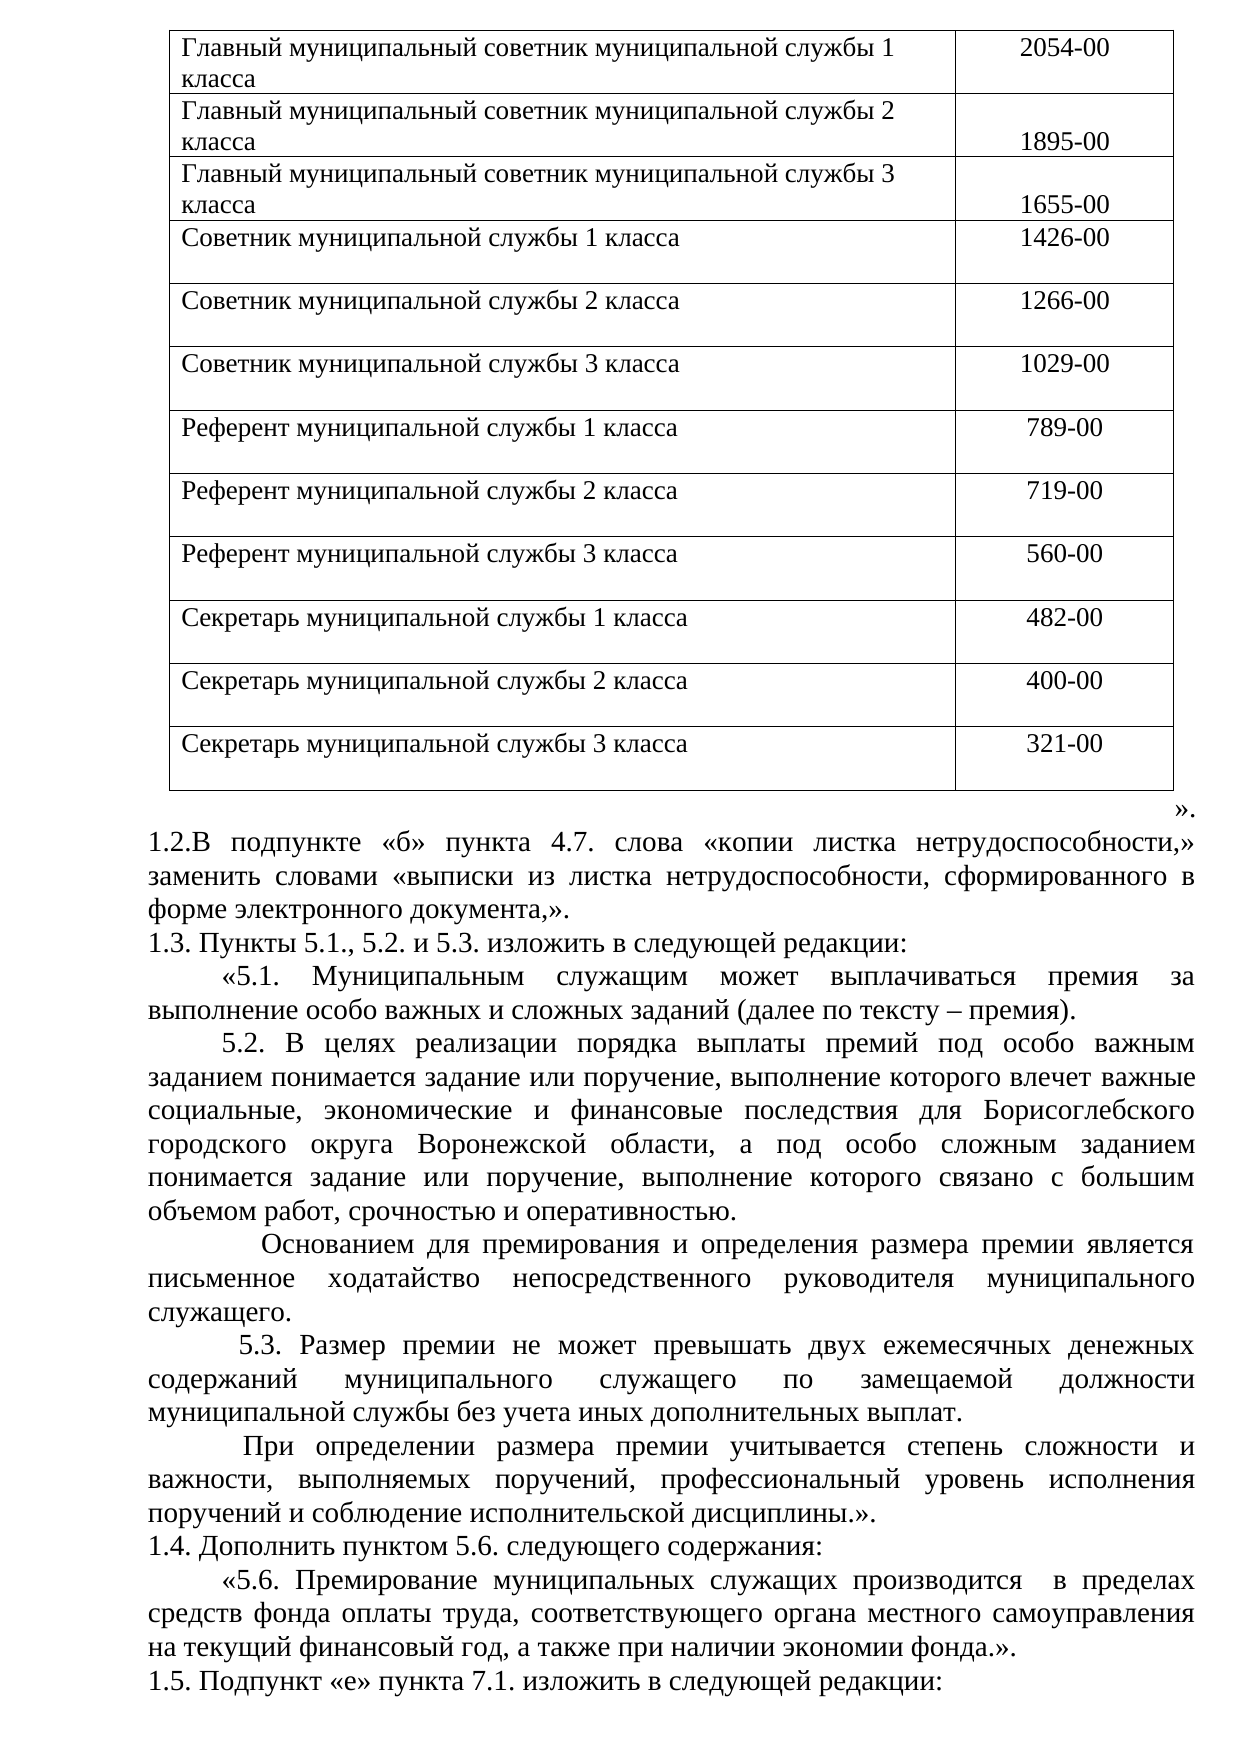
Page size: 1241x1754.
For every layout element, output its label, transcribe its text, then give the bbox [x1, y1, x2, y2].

text 1.5. Подпункт «е» пункта 7.1. изложить в следующей редакции: [148, 1663, 1196, 1696]
table_cell Референт муниципальной службы 2 класса [170, 474, 955, 536]
table_cell 1029-00 [956, 347, 1173, 409]
table_cell 1266-00 [956, 284, 1173, 346]
text ». [148, 791, 1196, 824]
table_cell 789-00 [956, 411, 1173, 473]
table_cell 1895-00 [956, 94, 1173, 156]
table_cell 321-00 [956, 727, 1173, 789]
table_cell 1426-00 [956, 221, 1173, 283]
table_cell 400-00 [956, 664, 1173, 726]
table_cell 482-00 [956, 601, 1173, 663]
table_cell 560-00 [956, 537, 1173, 599]
text При определении размера премии учитывается степень сложности и важности, выполняемых поручений, профессиональный уровень исполнения поручений и соблюдение исполнительской дисциплины.». [148, 1428, 1196, 1528]
table_cell Референт муниципальной службы 1 класса [170, 411, 955, 473]
table_cell Советник муниципальной службы 3 класса [170, 347, 955, 409]
table_cell Главный муниципальный советник муниципальной службы 3 класса [170, 157, 955, 219]
table_cell Секретарь муниципальной службы 1 класса [170, 601, 955, 663]
text 1.2.В подпункте «б» пункта 4.7. слова «копии листка нетрудоспособности,» заменить словами «выписки из листка нетрудоспособности, сформированного в форме электронного документа,». [148, 824, 1196, 925]
table_cell Советник муниципальной службы 2 класса [170, 284, 955, 346]
text 1.4. Дополнить пунктом 5.6. следующего содержания: [148, 1528, 1196, 1562]
table_cell Референт муниципальной службы 3 класса [170, 537, 955, 599]
text 1.3. Пункты 5.1., 5.2. и 5.3. изложить в следующей редакции: [148, 925, 1196, 958]
text «5.1. Муниципальным служащим может выплачиваться премия за выполнение особо важных и сложных заданий (далее по тексту – премия). [148, 958, 1196, 1025]
table_cell 719-00 [956, 474, 1173, 536]
table_cell Главный муниципальный советник муниципальной службы 2 класса [170, 94, 955, 156]
text «5.6. Премирование муниципальных служащих производится в пределах средств фонда оплаты труда, соответствующего органа местного самоуправления на текущий финансовый год, а также при наличии экономии фонда.». [148, 1562, 1196, 1663]
table_cell 2054-00 [956, 31, 1173, 93]
text 5.3. Размер премии не может превышать двух ежемесячных денежных содержаний муниципального служащего по замещаемой должности муниципальной службы без учета иных дополнительных выплат. [148, 1327, 1196, 1428]
text 5.2. В целях реализации порядка выплаты премий под особо важным заданием понимается задание или поручение, выполнение которого влечет важные социальные, экономические и финансовые последствия для Борисоглебского городского округа Воронежской области, а под особо сложным заданием понимается задание или поручение, выполнение которого связано с большим объемом работ, срочностью и оперативностью. [148, 1025, 1196, 1227]
table_cell 1655-00 [956, 157, 1173, 219]
table_cell Секретарь муниципальной службы 2 класса [170, 664, 955, 726]
text Основанием для премирования и определения размера премии является письменное ходатайство непосредственного руководителя муниципального служащего. [148, 1227, 1196, 1327]
table_cell Главный муниципальный советник муниципальной службы 1 класса [170, 31, 955, 93]
table_cell Советник муниципальной службы 1 класса [170, 221, 955, 283]
table_cell Секретарь муниципальной службы 3 класса [170, 727, 955, 789]
